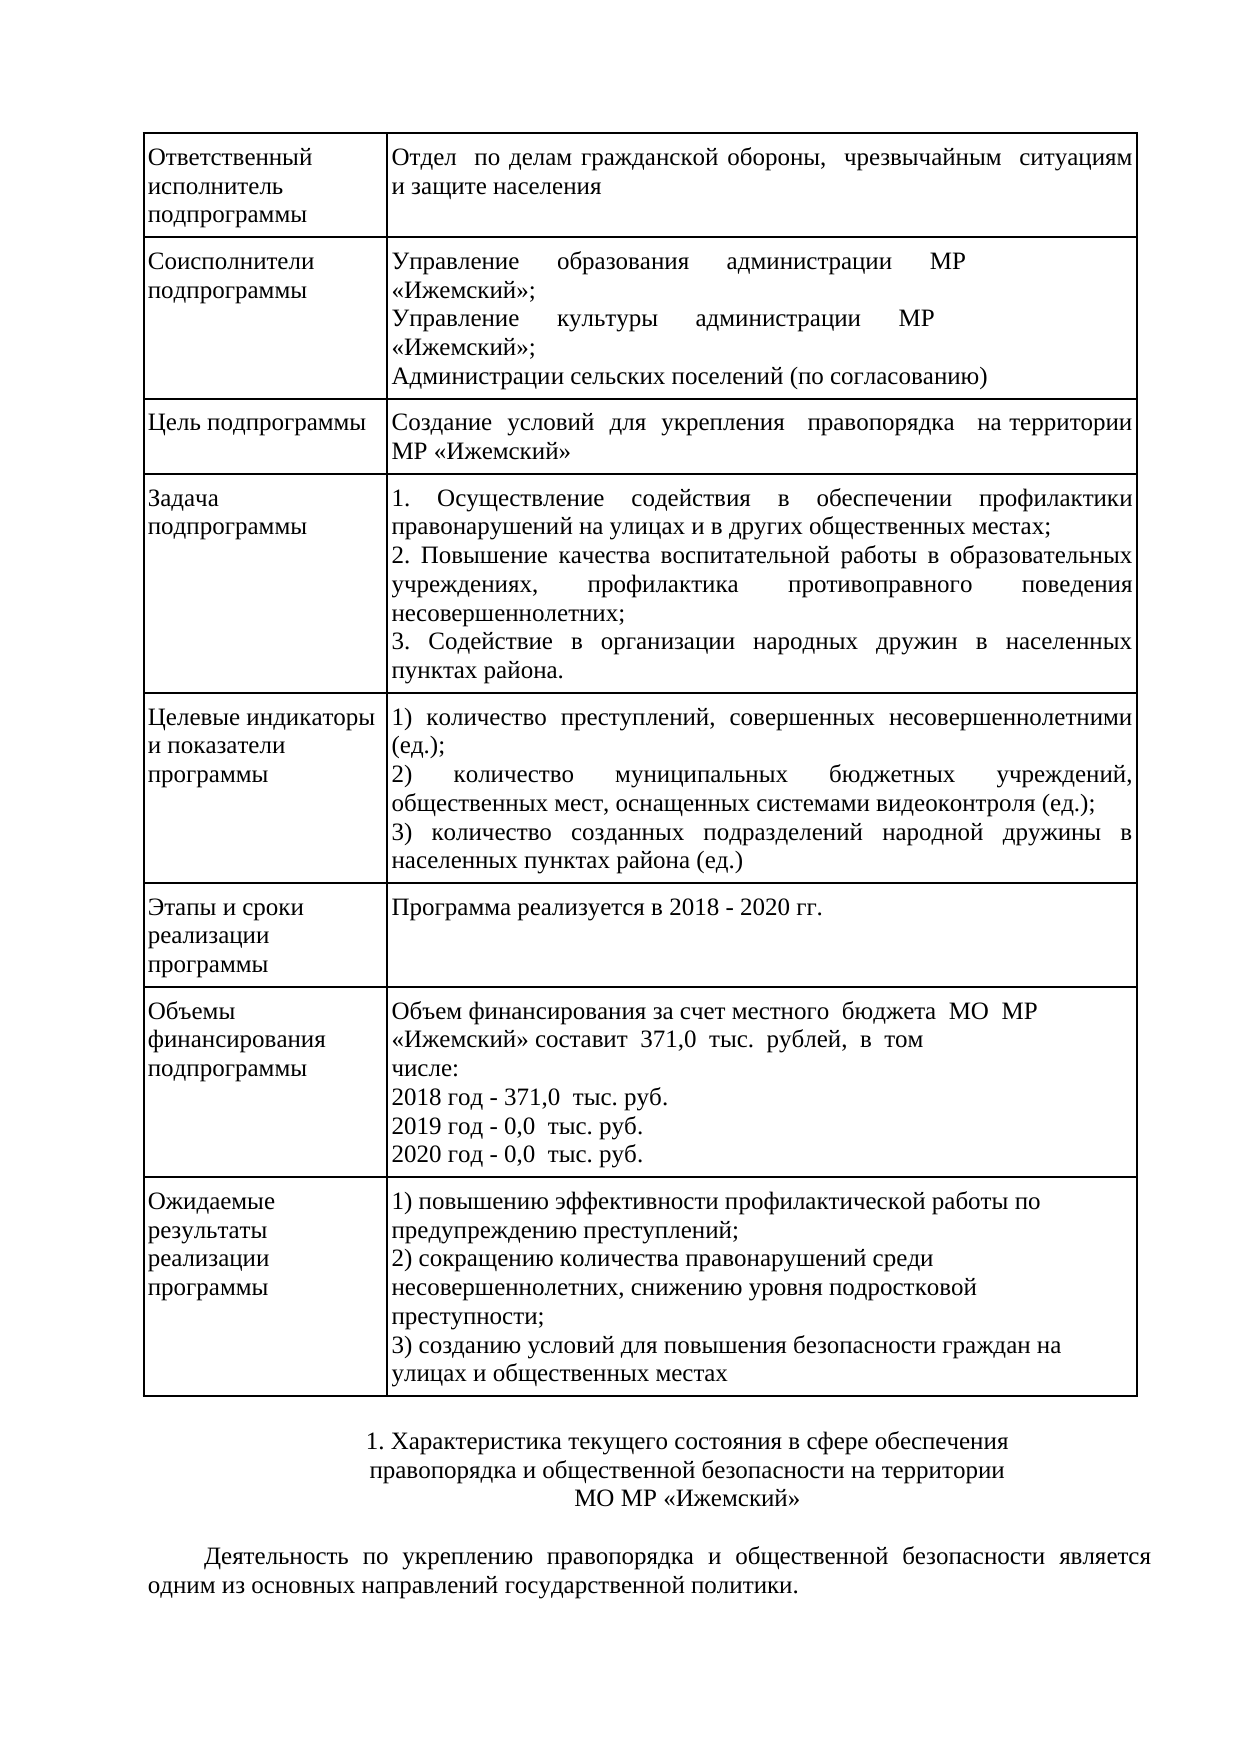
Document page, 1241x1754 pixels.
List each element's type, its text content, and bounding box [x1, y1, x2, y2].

table_header Ответственный исполнитель подпрограммы [145, 134, 386, 236]
table_cell Целевые индикаторы и показатели программы [145, 694, 386, 882]
text МО МР «Ижемский» [148, 1483, 1151, 1512]
table_cell Объемы финансирования подпрограммы [145, 988, 386, 1176]
table_cell Соисполнители подпрограммы [145, 238, 386, 398]
text Деятельность по укреплению правопорядка и общественной безопасности является одним из основных направлений государственной политики. [148, 1541, 1151, 1598]
text 1. Характеристика текущего состояния в сфере обеспечения [148, 1426, 1151, 1455]
table_cell Задача подпрограммы [145, 475, 386, 692]
text правопорядка и общественной безопасности на территории [148, 1455, 1151, 1483]
table_cell 1) повышению эффективности профилактической работы по предупреждению преступлений; 2) сокращению количества правонарушений среди несовершеннолетних, снижению уровня подростковой преступности; 3) созданию условий для повышения безопасности граждан на улицах и общественных местах [388, 1178, 1136, 1395]
table_cell Создание условий для укрепления правопорядка на территории МР «Ижемский» [388, 400, 1136, 473]
table_cell Управление образования администрации МР «Ижемский»; Управление культуры администрации МР «Ижемский»; Администрации сельских поселений (по согласованию) [388, 238, 1136, 398]
table_cell Объем финансирования за счет местного бюджета МО МР «Ижемский» составит 371,0 тыс. рублей, в том числе: 2018 год - 371,0 тыс. руб. 2019 год - 0,0 тыс. руб. 2020 год - 0,0 тыс. руб. [388, 988, 1136, 1176]
table_cell 1) количество преступлений, совершенных несовершеннолетними (ед.); 2) количество муниципальных бюджетных учреждений, общественных мест, оснащенных системами видеоконтроля (ед.); 3) количество созданных подразделений народной дружины в населенных пунктах района (ед.) [388, 694, 1136, 882]
table_cell Этапы и сроки реализации программы [145, 884, 386, 986]
table_cell Ожидаемые результаты реализации программы [145, 1178, 386, 1395]
table_header Отдел по делам гражданской обороны, чрезвычайным ситуациям и защите населения [388, 134, 1136, 236]
table_cell 1. Осуществление содействия в обеспечении профилактики правонарушений на улицах и в других общественных местах; 2. Повышение качества воспитательной работы в образовательных учреждениях, профилактика противоправного поведения несовершеннолетних; 3. Содействие в организации народных дружин в населенных пунктах района. [388, 475, 1136, 692]
table_cell Программа реализуется в 2018 - 2020 гг. [388, 884, 1136, 986]
table_cell Цель подпрограммы [145, 400, 386, 473]
